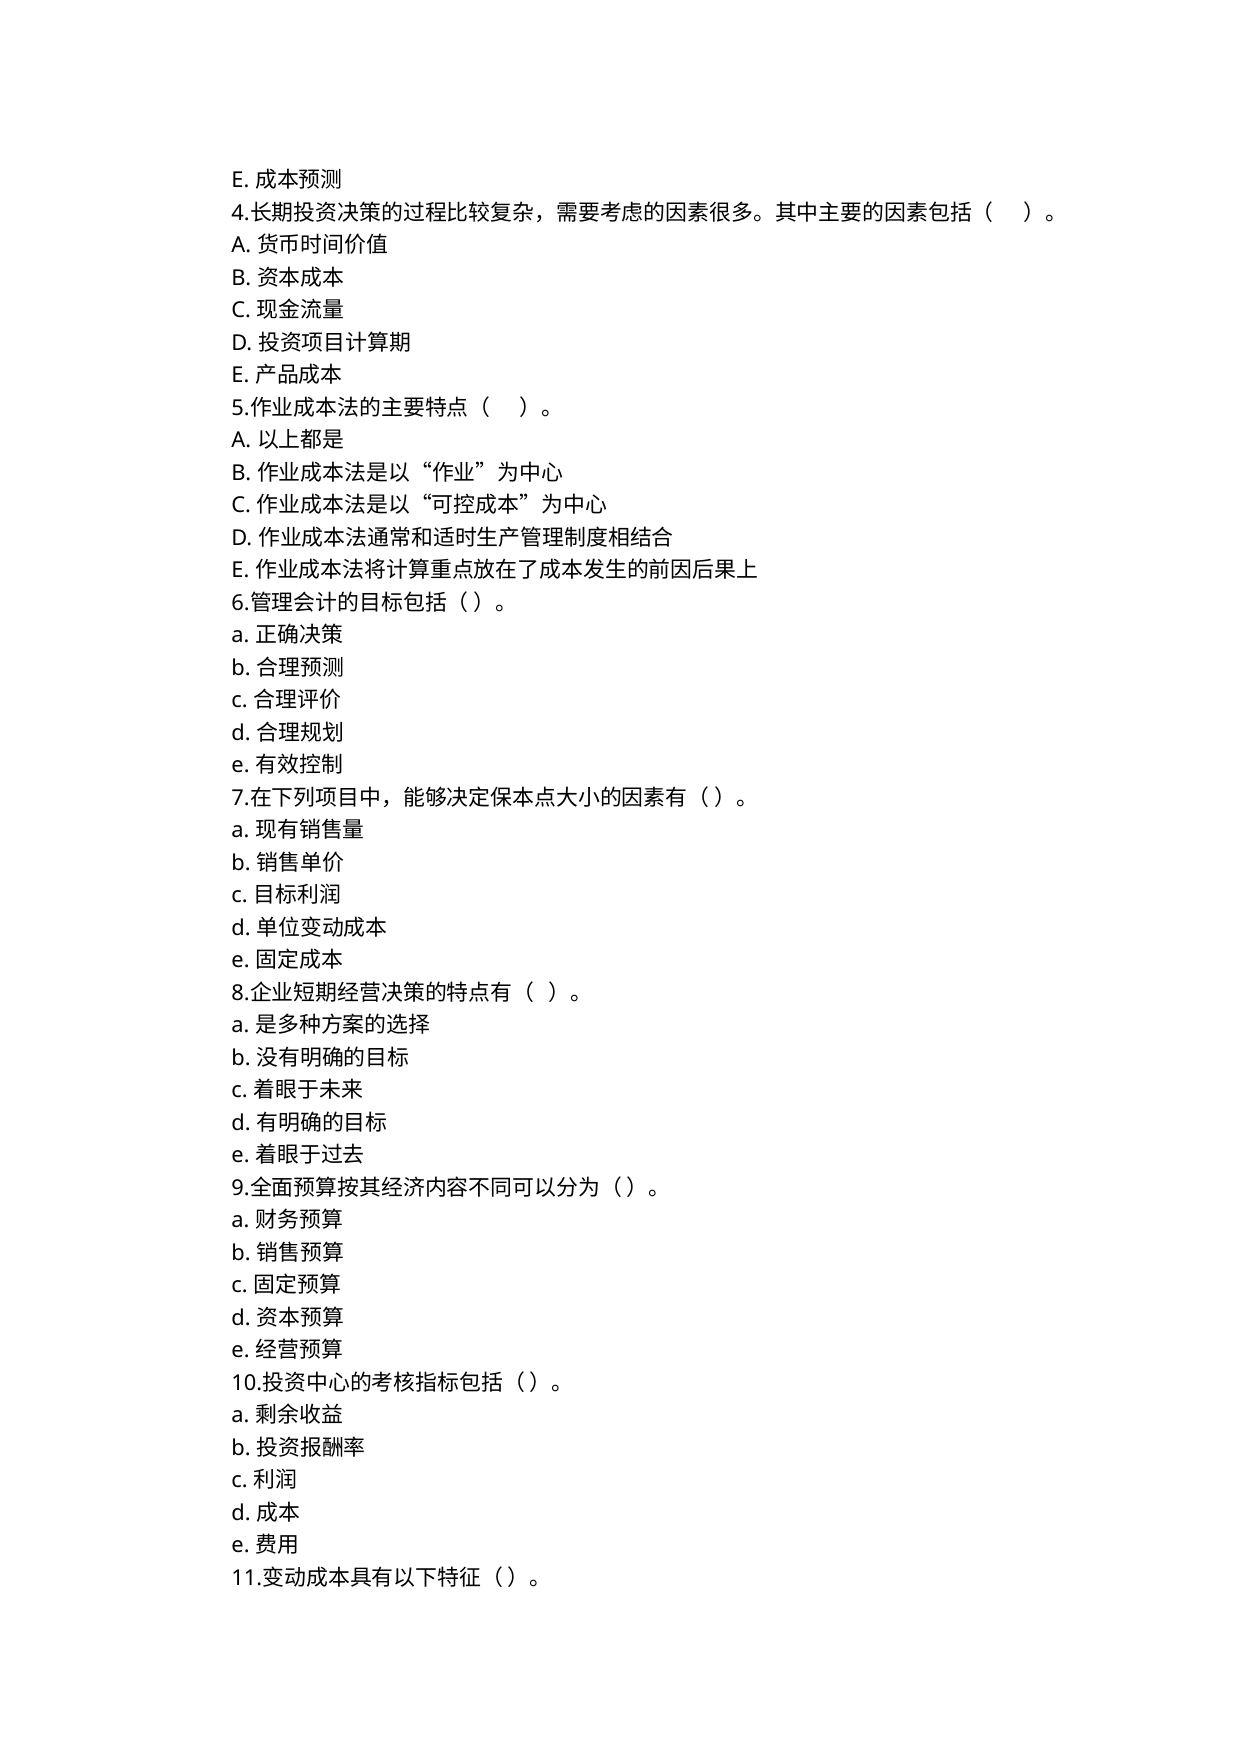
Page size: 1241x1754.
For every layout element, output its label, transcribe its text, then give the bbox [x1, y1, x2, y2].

text 9.全面预算按其经济内容不同可以分为（ ）。 [187, 1169, 1053, 1202]
text d. 资本预算 [187, 1299, 1053, 1332]
text c. 固定预算 [187, 1267, 1053, 1299]
text 8.企业短期经营决策的特点有（ ）。 [187, 974, 1053, 1007]
text E. 成本预测 [187, 162, 1053, 194]
text 6.管理会计的目标包括（ ）。 [187, 584, 1053, 617]
text d. 有明确的目标 [187, 1104, 1053, 1137]
text e. 有效控制 [187, 747, 1053, 779]
text a. 是多种方案的选择 [187, 1007, 1053, 1039]
text D. 作业成本法通常和适时生产管理制度相结合 [187, 519, 1053, 552]
text e. 经营预算 [187, 1332, 1053, 1364]
text C. 作业成本法是以“可控成本”为中心 [187, 487, 1053, 519]
text c. 利润 [187, 1462, 1053, 1494]
text b. 销售预算 [187, 1234, 1053, 1267]
text a. 现有销售量 [187, 812, 1053, 844]
text 11.变动成本具有以下特征（ ）。 [187, 1559, 1053, 1592]
text b. 没有明确的目标 [187, 1039, 1053, 1072]
text b. 投资报酬率 [187, 1429, 1053, 1462]
text c. 着眼于未来 [187, 1072, 1053, 1104]
text E. 作业成本法将计算重点放在了成本发生的前因后果上 [187, 552, 1053, 584]
text C. 现金流量 [187, 292, 1053, 324]
text 4.长期投资决策的过程比较复杂，需要考虑的因素很多。其中主要的因素包括（ ）。 [187, 194, 1053, 227]
text e. 固定成本 [187, 942, 1053, 974]
text c. 目标利润 [187, 877, 1053, 909]
text 10.投资中心的考核指标包括（ ）。 [187, 1364, 1053, 1397]
text d. 单位变动成本 [187, 909, 1053, 942]
text b. 合理预测 [187, 649, 1053, 682]
text A. 以上都是 [187, 422, 1053, 454]
text b. 销售单价 [187, 844, 1053, 877]
text c. 合理评价 [187, 682, 1053, 714]
text A. 货币时间价值 [187, 227, 1053, 259]
text B. 作业成本法是以“作业”为中心 [187, 454, 1053, 487]
text a. 剩余收益 [187, 1397, 1053, 1429]
text e. 费用 [187, 1527, 1053, 1559]
text d. 成本 [187, 1494, 1053, 1527]
text a. 财务预算 [187, 1202, 1053, 1234]
text 7.在下列项目中，能够决定保本点大小的因素有（ ）。 [187, 779, 1053, 812]
text B. 资本成本 [187, 259, 1053, 292]
text e. 着眼于过去 [187, 1137, 1053, 1169]
text E. 产品成本 [187, 357, 1053, 389]
text 5.作业成本法的主要特点（ ）。 [187, 389, 1053, 422]
text a. 正确决策 [187, 617, 1053, 649]
text d. 合理规划 [187, 714, 1053, 747]
text D. 投资项目计算期 [187, 324, 1053, 357]
